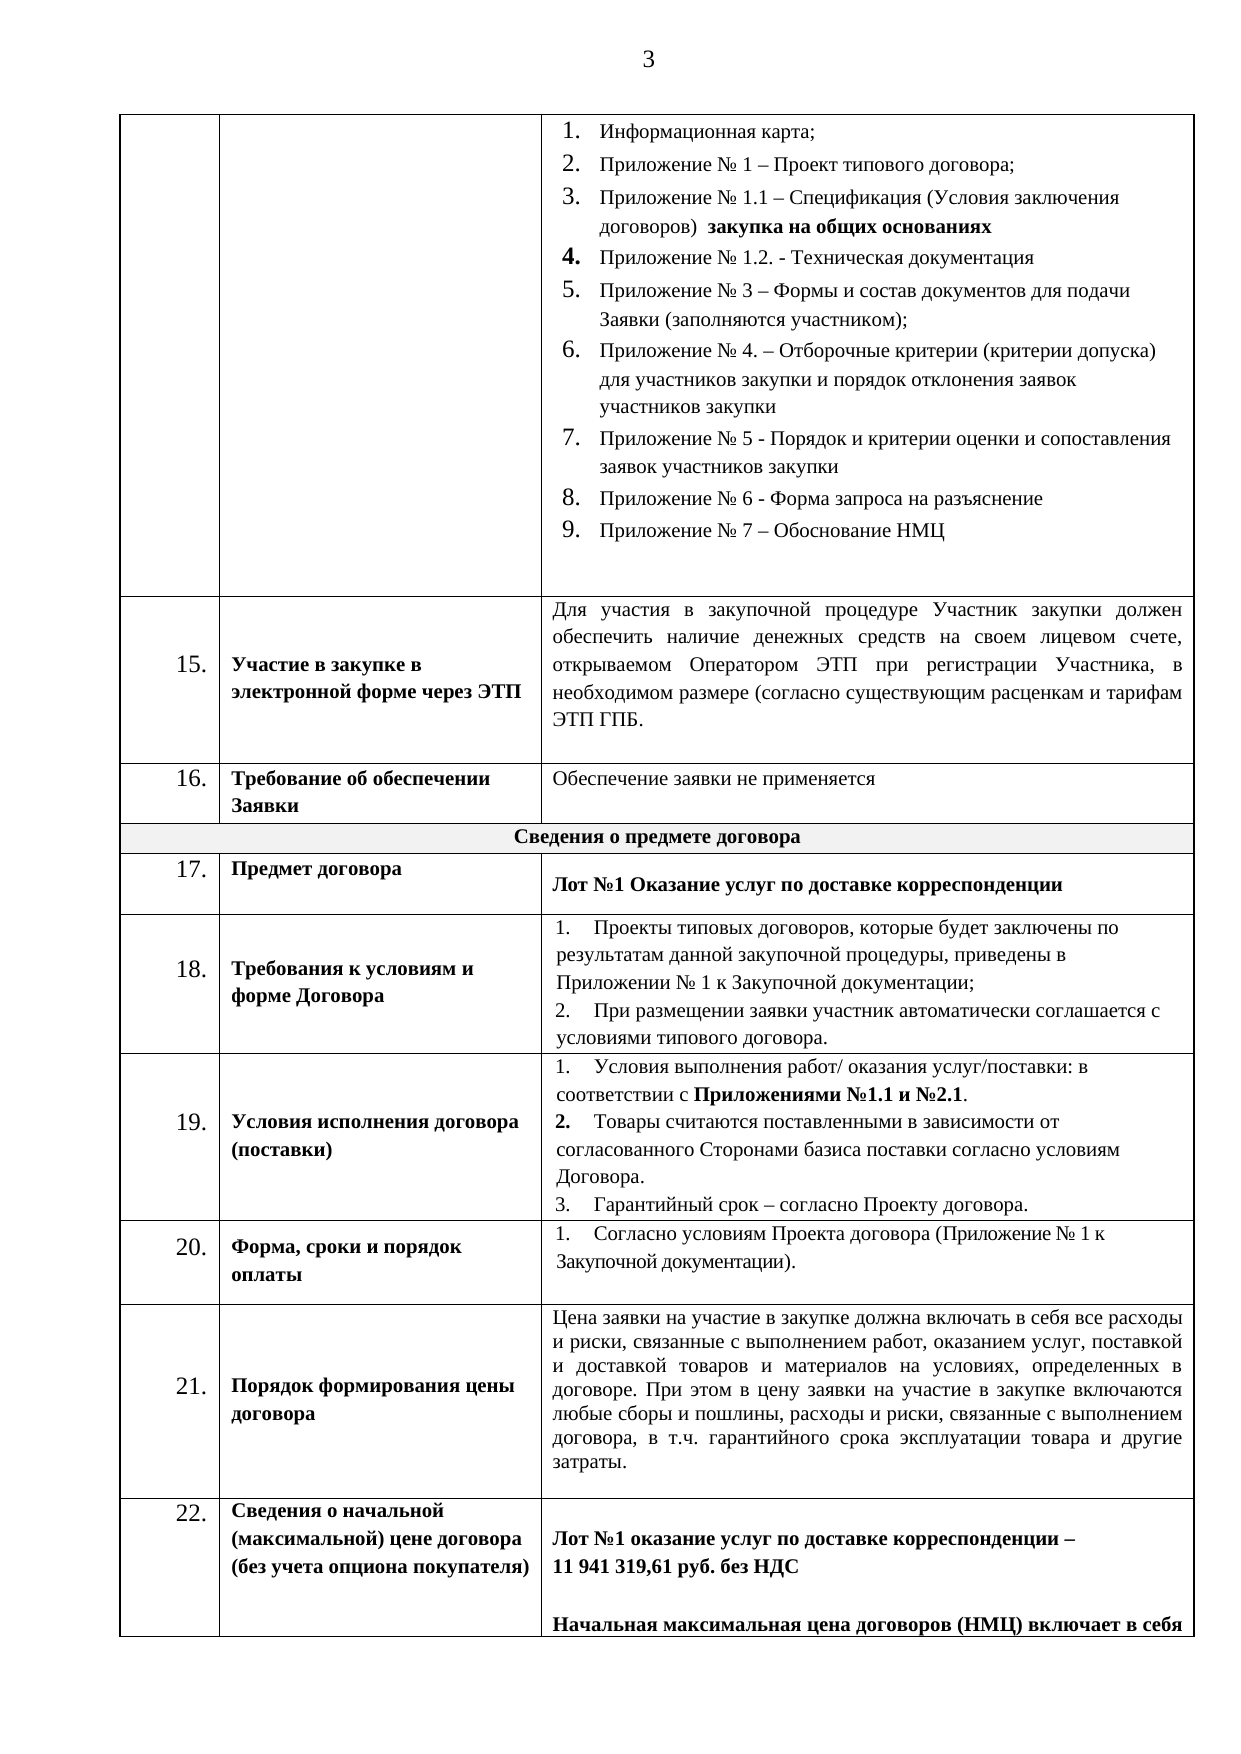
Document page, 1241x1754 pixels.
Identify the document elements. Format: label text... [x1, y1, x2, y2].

table_cell [121, 1054, 219, 1220]
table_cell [542, 1499, 1193, 1636]
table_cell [220, 1499, 541, 1636]
table_cell Требование об обеспечении Заявки [220, 764, 541, 823]
table_cell Порядок формирования цены договора [220, 1305, 541, 1497]
table_cell [121, 764, 219, 823]
table_cell [121, 1221, 219, 1304]
table_cell Для участия в закупочной процедуре Участник закупки должен обеспечить наличие денежных средств на своем лицевом счете, открываемом Оператором ЭТП при регистрации Участника, в необходимом размере (согласно существующим расценкам и тарифам ЭТП ГПБ. [542, 597, 1193, 762]
table_cell Проекты типовых договоров, которые будет заключены по результатам данной закупочной процедуры, приведены в Приложении № 1 к Закупочной документации; При размещении заявки участник автоматически соглашается с условиями типового договора. [542, 915, 1193, 1053]
table_cell Цена заявки на участие в закупке должна включать в себя все расходы и риски, связанные с выполнением работ, оказанием услуг, поставкой и доставкой товаров и материалов на условиях, определенных в договоре. При этом в цену заявки на участие в закупке включаются любые сборы и пошлины, расходы и риски, связанные с выполнением договора, в т.ч. гарантийного срока эксплуатации товара и другие затраты. [542, 1305, 1193, 1497]
table_cell [121, 115, 219, 596]
table_cell Согласно условиям Проекта договора (Приложение № 1 к Закупочной документации). [542, 1221, 1193, 1304]
table_cell [121, 1305, 219, 1497]
table_cell Участие в закупке в электронной форме через ЭТП [220, 597, 541, 762]
table_cell [121, 597, 219, 762]
table_cell Форма, сроки и порядок оплаты [220, 1221, 541, 1304]
table_cell [121, 854, 219, 914]
table_cell Лот №1 Оказание услуг по доставке корреспонденции [542, 854, 1193, 914]
table_cell [121, 1499, 219, 1636]
table_cell Условия выполнения работ/ оказания услуг/поставки: в соответствии с Приложениями №1.1 и №2.1. Товары считаются поставленными в зависимости от согласованного Сторонами базиса поставки согласно условиям Договора. Гарантийный срок – согласно Проекту договора. [542, 1054, 1193, 1220]
table_cell [121, 915, 219, 1053]
table_cell Требования к условиям и форме Договора [220, 915, 541, 1053]
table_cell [220, 115, 541, 596]
table_cell Предмет договора [220, 854, 541, 914]
table_cell Обеспечение заявки не применяется [542, 764, 1193, 823]
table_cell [542, 115, 1193, 596]
table_cell Сведения о предмете договора [121, 824, 1193, 853]
table_cell Условия исполнения договора (поставки) [220, 1054, 541, 1220]
